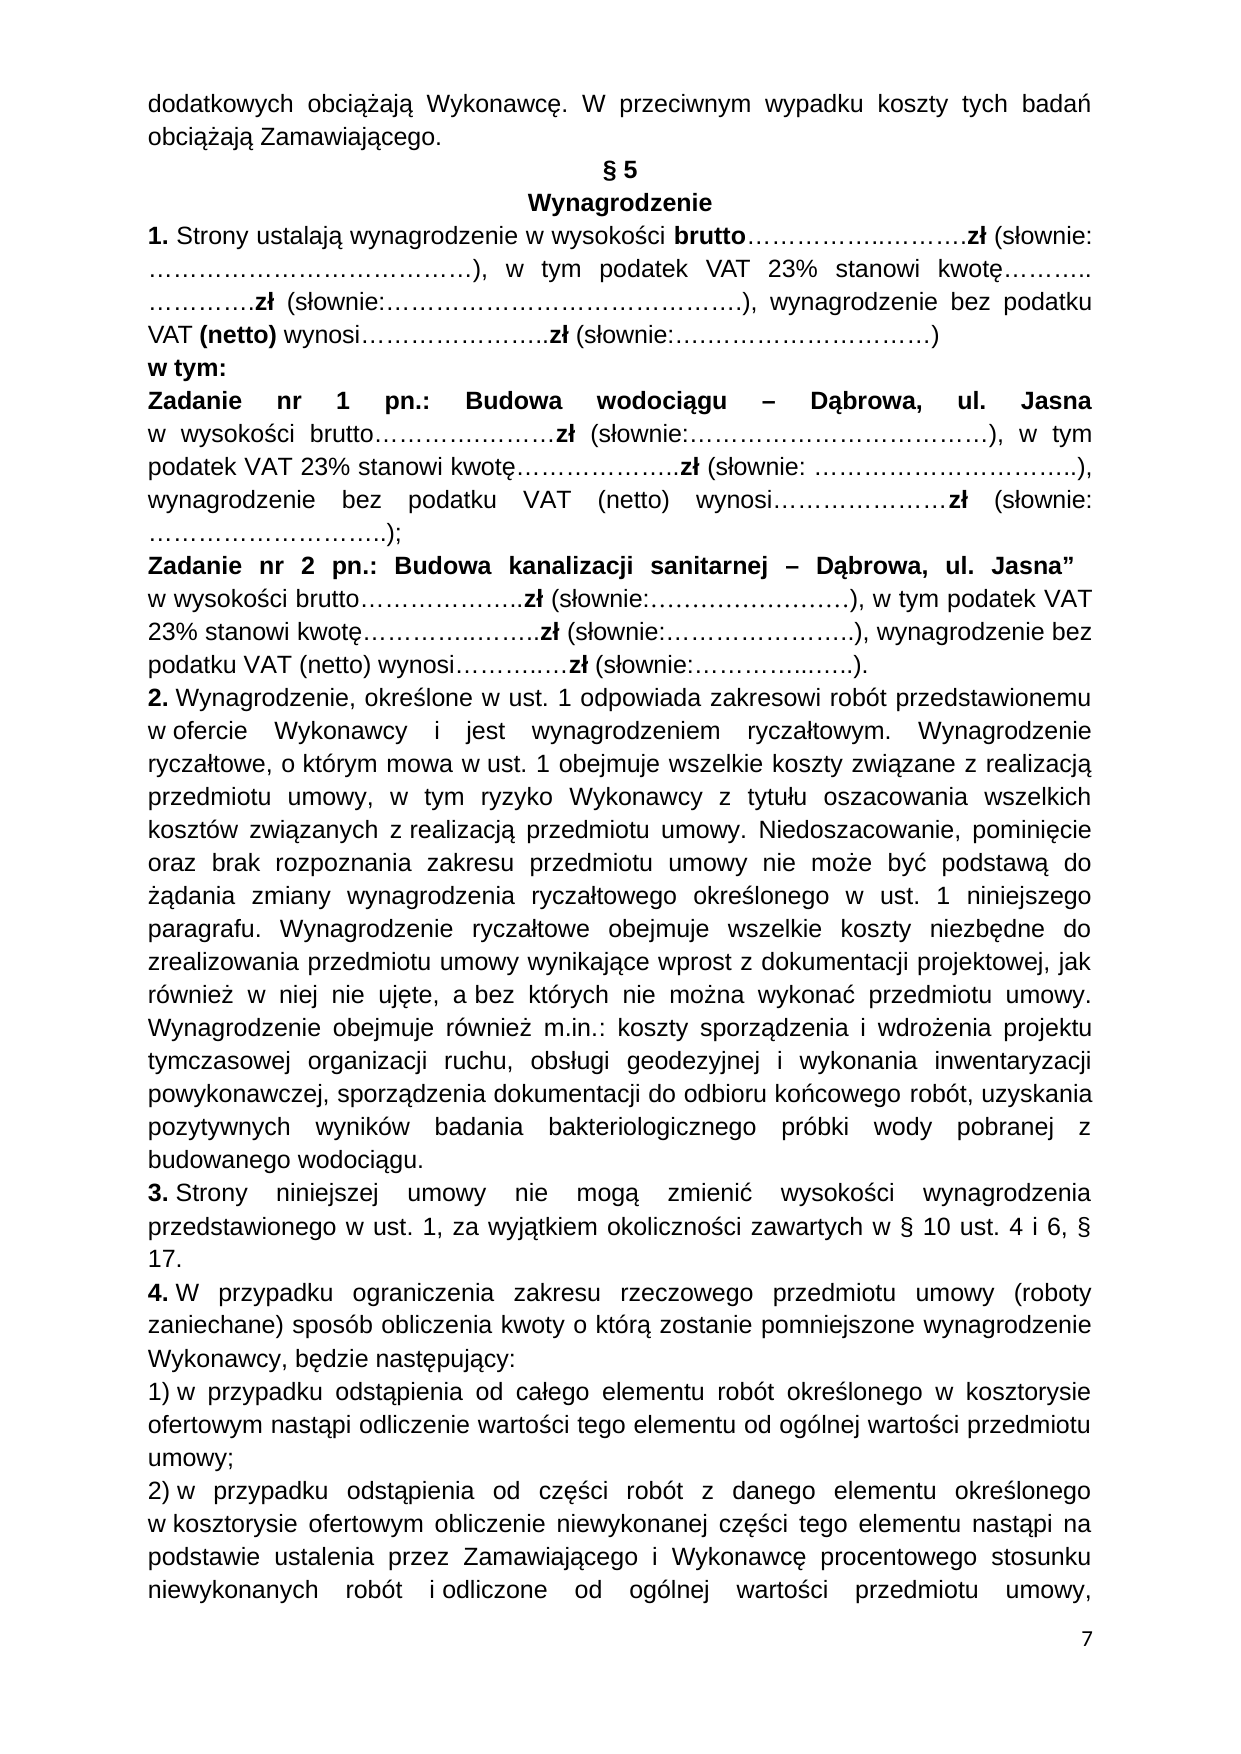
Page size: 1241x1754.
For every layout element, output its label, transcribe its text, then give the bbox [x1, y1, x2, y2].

text 4. W przypadku ograniczenia zakresu rzeczowego przedmiotu umowy (roboty zaniechane) sposób obliczenia kwoty o którą zostanie pomniejszone wynagrodzenie Wykonawcy, będzie następujący: [148, 1277, 1093, 1372]
text 1. Strony ustalają wynagrodzenie w wysokości brutto……………..……….zł (słownie:…………………………………), w tym podatek VAT 23% stanowi kwotę………..………….zł (słownie:…………………………………….), wynagrodzenie bez podatku VAT (netto) wynosi…………………..zł (słownie:….………………………) [148, 221, 1093, 348]
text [148, 1476, 1093, 1603]
text Zadanie nr 1 pn.: Budowa wodociągu – Dąbrowa, ul. Jasna w wysokości brutto………….………zł (słownie:………………………………), w tym podatek VAT 23% stanowi kwotę………………..zł (słownie: …………………………..), wynagrodzenie bez podatku VAT (netto) wynosi…………………zł (słownie: ………………………..); [148, 386, 1093, 547]
text 3. Strony niniejszej umowy nie mogą zmienić wysokości wynagrodzenia przedstawionego w ust. 1, za wyjątkiem okoliczności zawartych w § 10 ust. 4 i 6, § 17. [148, 1178, 1093, 1273]
text § 5 [148, 155, 1093, 183]
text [148, 89, 1093, 150]
text 2. Wynagrodzenie, określone w ust. 1 odpowiada zakresowi robót przedstawionemu w ofercie Wykonawcy i jest wynagrodzeniem ryczałtowym. Wynagrodzenie ryczałtowe, o którym mowa w ust. 1 obejmuje wszelkie koszty związane z realizacją przedmiotu umowy, w tym ryzyko Wykonawcy z tytułu oszacowania wszelkich kosztów związanych z realizacją przedmiotu umowy. Niedoszacowanie, pominięcie oraz brak rozpoznania zakresu przedmiotu umowy nie może być podstawą do żądania zmiany wynagrodzenia ryczałtowego określonego w ust. 1 niniejszego paragrafu. Wynagrodzenie ryczałtowe obejmuje wszelkie koszty niezbędne do zrealizowania przedmiotu umowy wynikające wprost z dokumentacji projektowej, jak również w niej nie ujęte, a bez których nie można wykonać przedmiotu umowy. Wynagrodzenie obejmuje również m.in.: koszty sporządzenia i wdrożenia projektu tymczasowej organizacji ruchu, obsługi geodezyjnej i wykonania inwentaryzacji powykonawczej, sporządzenia dokumentacji do odbioru końcowego robót, uzyskania pozytywnych wyników badania bakteriologicznego próbki wody pobranej z budowanego wodociągu. [148, 683, 1093, 1174]
text w tym: [148, 353, 1093, 382]
text Zadanie nr 2 pn.: Budowa kanalizacji sanitarnej – Dąbrowa, ul. Jasna” w wysokości brutto………………..zł (słownie:……………………), w tym podatek VAT 23% stanowi kwotę…………..……..zł (słownie:…………………..), wynagrodzenie bez podatku VAT (netto) wynosi………..…zł (słownie:…………...…..). [148, 551, 1093, 679]
text 1) w przypadku odstąpienia od całego elementu robót określonego w kosztorysie ofertowym nastąpi odliczenie wartości tego elementu od ogólnej wartości przedmiotu umowy; [148, 1377, 1093, 1471]
text Wynagrodzenie [148, 188, 1093, 216]
